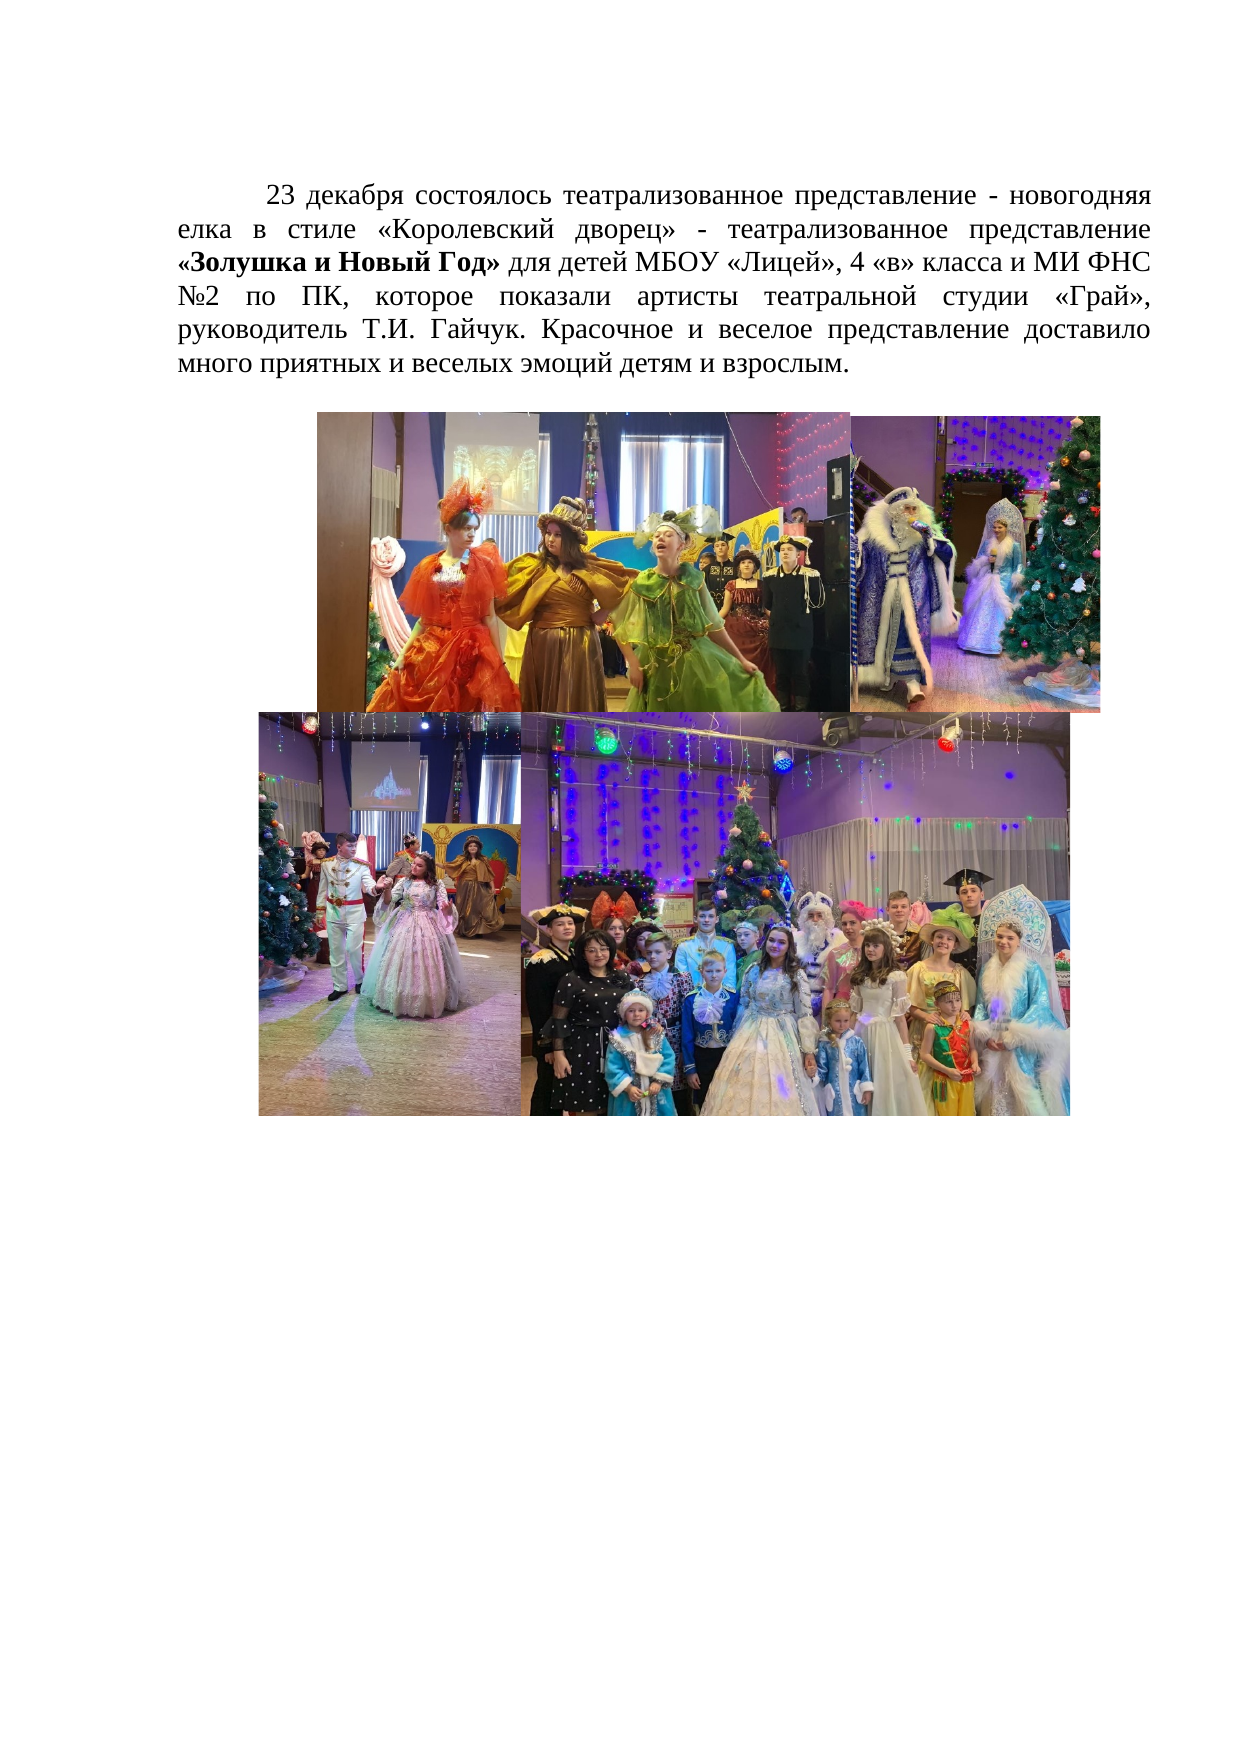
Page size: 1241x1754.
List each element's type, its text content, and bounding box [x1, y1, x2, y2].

text 23 декабря состоялось театрализованное представление - новогодняя елка в стиле «Королевский дворец» - театрализованное представление «Золушка и Новый Год» для детей МБОУ «Лицей», 4 «в» класса и МИ ФНС №2 по ПК, которое показали артисты театральной студии «Грай», руководитель Т.И. Гайчук. Красочное и веселое представление доставило много приятных и веселых эмоций детям и взрослым. [177, 177, 1152, 379]
picture [258, 412, 1101, 1116]
